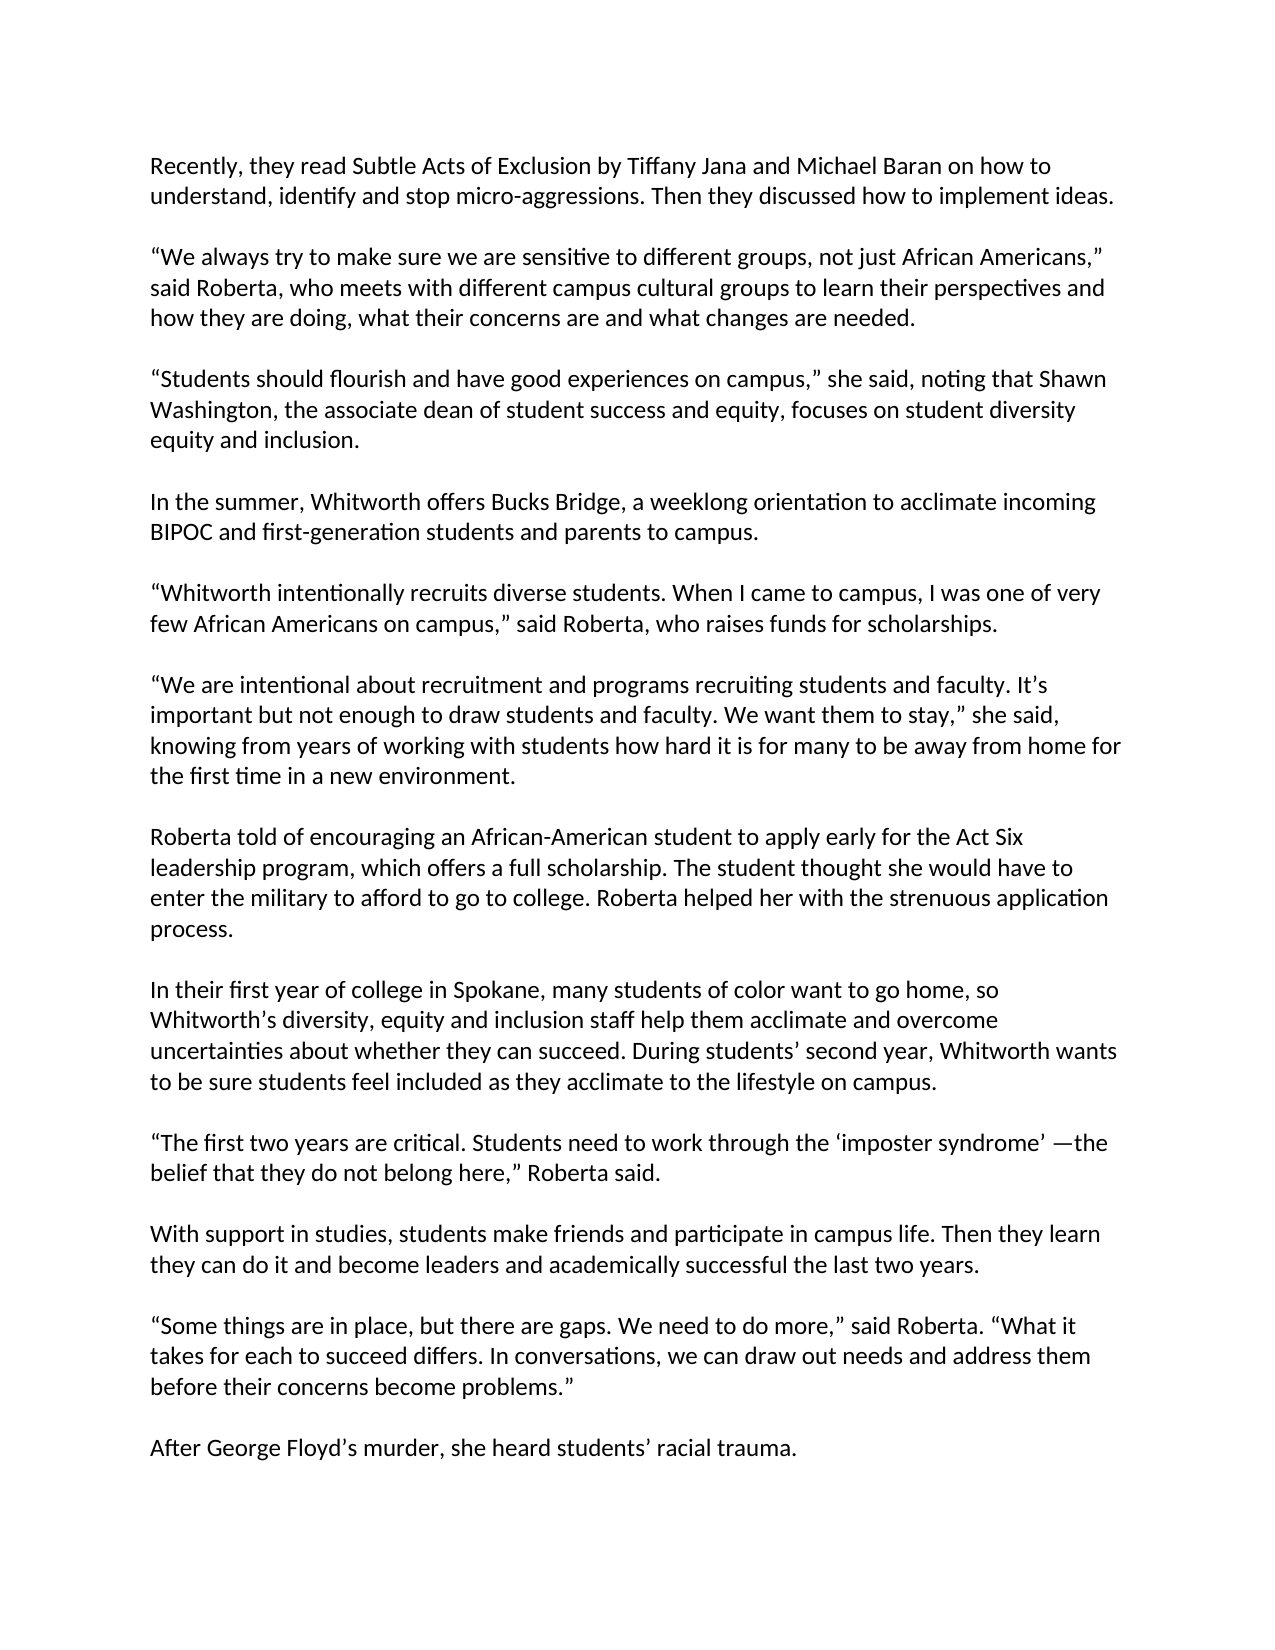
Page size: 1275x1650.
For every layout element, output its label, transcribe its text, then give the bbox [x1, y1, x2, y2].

text “Some things are in place, but there are gaps. We need to do more,” said Roberta. “What it takes for each to succeed differs. In conversations, we can draw out needs and address them before their concerns become problems.” [150, 1310, 1125, 1401]
text In their first year of college in Spokane, many students of color want to go home, so Whitworth’s diversity, equity and inclusion staff help them acclimate and overcome uncertainties about whether they can succeed. During students’ second year, Whitworth wants to be sure students feel included as they acclimate to the lifestyle on campus. [150, 974, 1125, 1096]
text Recently, they read Subtle Acts of Exclusion by Tiffany Jana and Michael Baran on how to understand, identify and stop micro-aggressions. Then they discussed how to implement ideas. [150, 150, 1125, 211]
text “We are intentional about recruitment and programs recruiting students and faculty. It’s important but not enough to draw students and faculty. We want them to stay,” she said, knowing from years of working with students how hard it is for many to be away from home for the first time in a new environment. [150, 669, 1125, 791]
text “We always try to make sure we are sensitive to different groups, not just African Americans,” said Roberta, who meets with different campus cultural groups to learn their perspectives and how they are doing, what their concerns are and what changes are needed. [150, 242, 1125, 333]
text “The first two years are critical. Students need to work through the ‘imposter syndrome’ —the belief that they do not belong here,” Roberta said. [150, 1127, 1125, 1188]
text After George Floyd’s murder, she heard students’ racial trauma. [150, 1432, 1125, 1462]
text In the summer, Whitworth offers Bucks Bridge, a weeklong orientation to acclimate incoming BIPOC and first-generation students and parents to campus. [150, 486, 1125, 547]
text “Whitworth intentionally recruits diverse students. When I came to campus, I was one of very few African Americans on campus,” said Roberta, who raises funds for scholarships. [150, 577, 1125, 638]
text Roberta told of encouraging an African-American student to apply early for the Act Six leadership program, which offers a full scholarship. The student thought she would have to enter the military to afford to go to college. Roberta helped her with the strenuous application process. [150, 821, 1125, 943]
text “Students should flourish and have good experiences on campus,” she said, noting that Shawn Washington, the associate dean of student success and equity, focuses on student diversity equity and inclusion. [150, 364, 1125, 455]
text With support in studies, students make friends and participate in campus life. Then they learn they can do it and become leaders and academically successful the last two years. [150, 1218, 1125, 1279]
